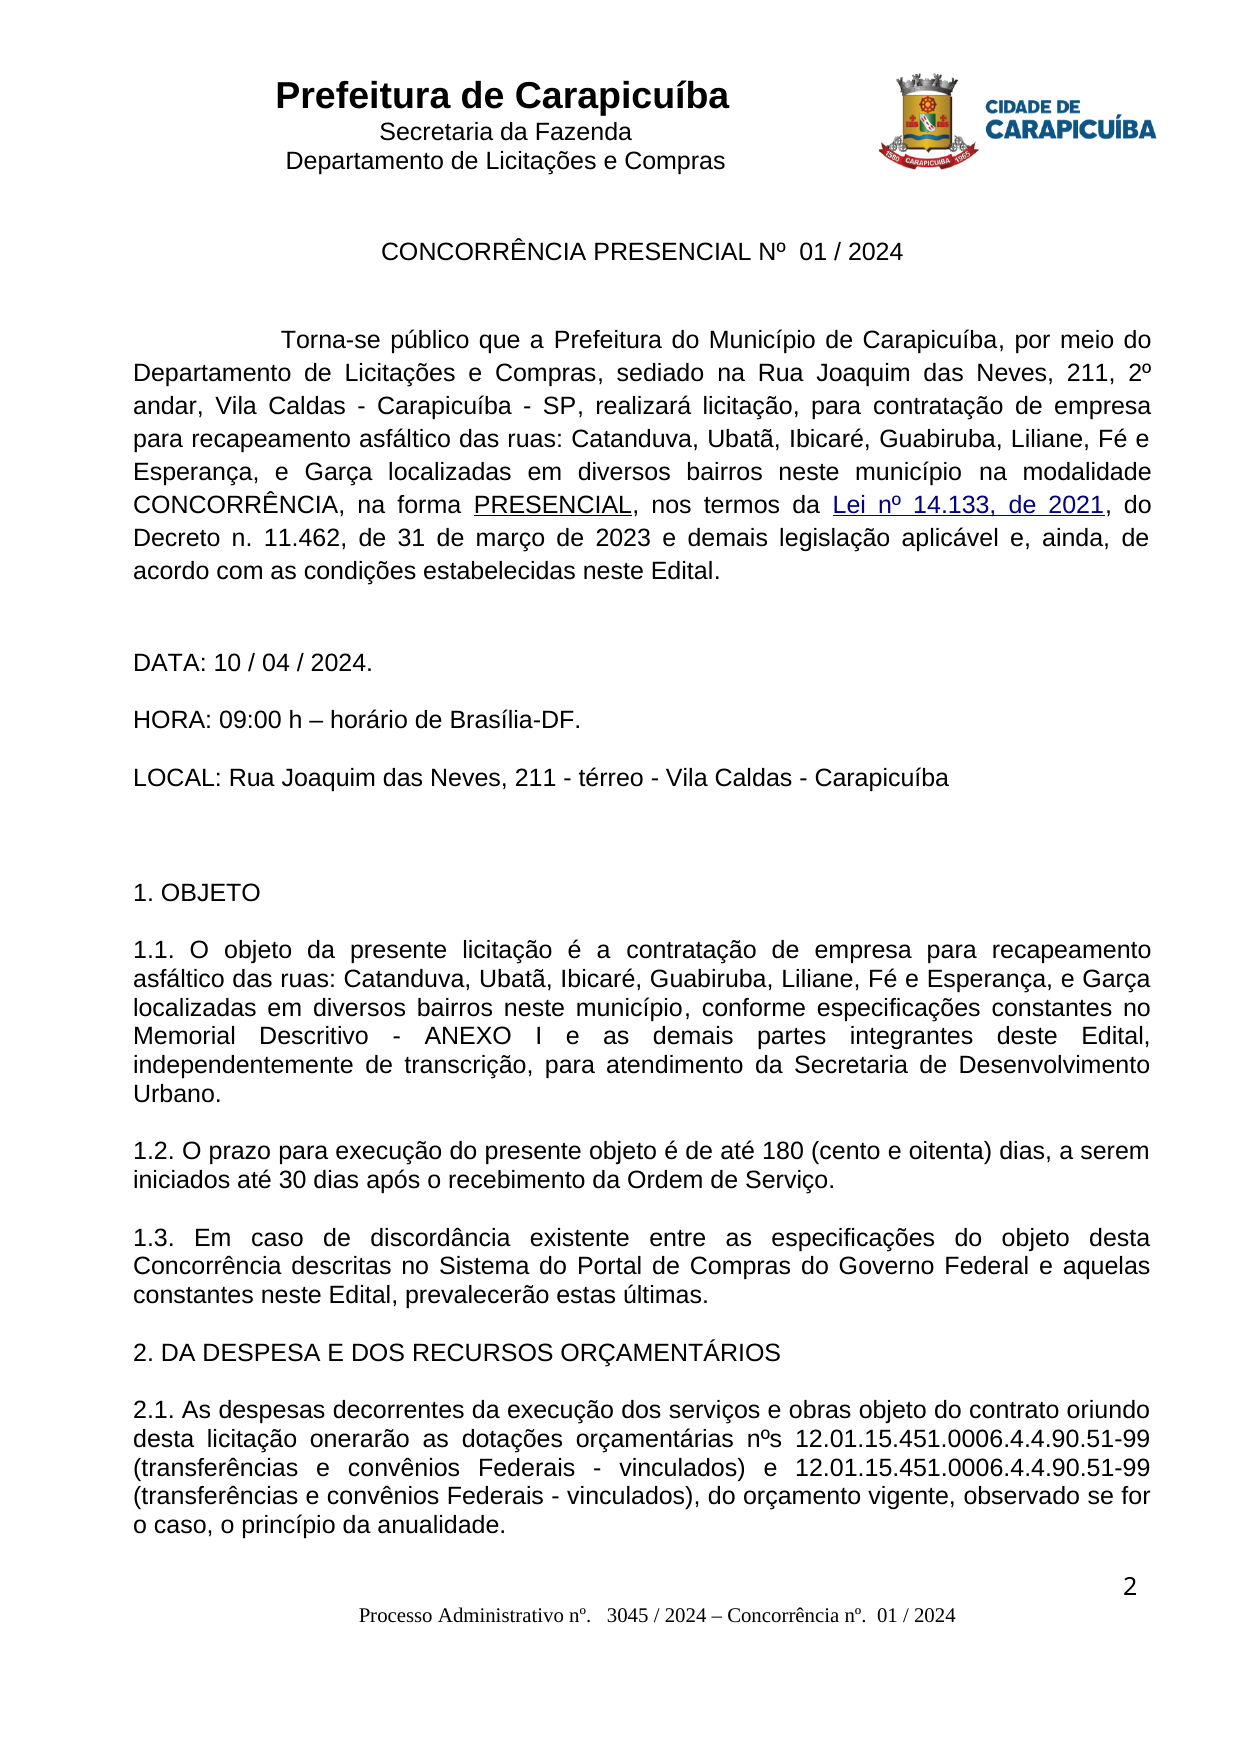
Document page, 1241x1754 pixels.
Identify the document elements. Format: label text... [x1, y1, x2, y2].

text 1. OBJETO [133, 878, 1152, 906]
text 1.3. Em caso de discordância existente entre as especificações do objeto desta Concorrência descritas no Sistema do Portal de Compras do Governo Federal e aquelas constantes neste Edital, prevalecerão estas últimas. [133, 1223, 1152, 1309]
text CONCORRÊNCIA PRESENCIAL Nº 01 / 2024 [133, 237, 1152, 266]
text 2. DA DESPESA E DOS RECURSOS ORÇAMENTÁRIOS [133, 1338, 1152, 1366]
text Torna-se público que a Prefeitura do Município de Carapicuíba, por meio do Departamento de Licitações e Compras, sediado na Rua Joaquim das Neves, 211, 2º andar, Vila Caldas - Carapicuíba - SP, realizará licitação, para contratação de empresa para recapeamento asfáltico das ruas: Catanduva, Ubatã, Ibicaré, Guabiruba, Liliane, Fé e Esperança, e Garça localizadas em diversos bairros neste município na modalidade CONCORRÊNCIA, na forma PRESENCIAL, nos termos da Lei nº 14.133, de 2021, do Decreto n. 11.462, de 31 de março de 2023 e demais legislação aplicável e, ainda, de acordo com as condições estabelecidas neste Edital. [133, 325, 1152, 584]
text LOCAL: Rua Joaquim das Neves, 211 - térreo - Vila Caldas - Carapicuíba [133, 763, 1152, 791]
picture [877, 65, 1159, 172]
text 2.1. As despesas decorrentes da execução dos serviços e obras objeto do contrato oriundo desta licitação onerarão as dotações orçamentárias nºs 12.01.15.451.0006.4.4.90.51-99 (transferências e convênios Federais - vinculados) e 12.01.15.451.0006.4.4.90.51-99 (transferências e convênios Federais - vinculados), do orçamento vigente, observado se for o caso, o princípio da anualidade. [133, 1395, 1152, 1539]
text HORA: 09:00 h – horário de Brasília-DF. [133, 705, 1152, 734]
text DATA: 10 / 04 / 2024. [133, 648, 1152, 676]
text 1.1. O objeto da presente licitação é a contratação de empresa para recapeamento asfáltico das ruas: Catanduva, Ubatã, Ibicaré, Guabiruba, Liliane, Fé e Esperança, e Garça localizadas em diversos bairros neste município, conforme especificações constantes no Memorial Descritivo - ANEXO I e as demais partes integrantes deste Edital, independentemente de transcrição, para atendimento da Secretaria de Desenvolvimento Urbano. [133, 935, 1152, 1108]
text 1.2. O prazo para execução do presente objeto é de até 180 (cento e oitenta) dias, a serem iniciados até 30 dias após o recebimento da Ordem de Serviço. [133, 1136, 1152, 1194]
